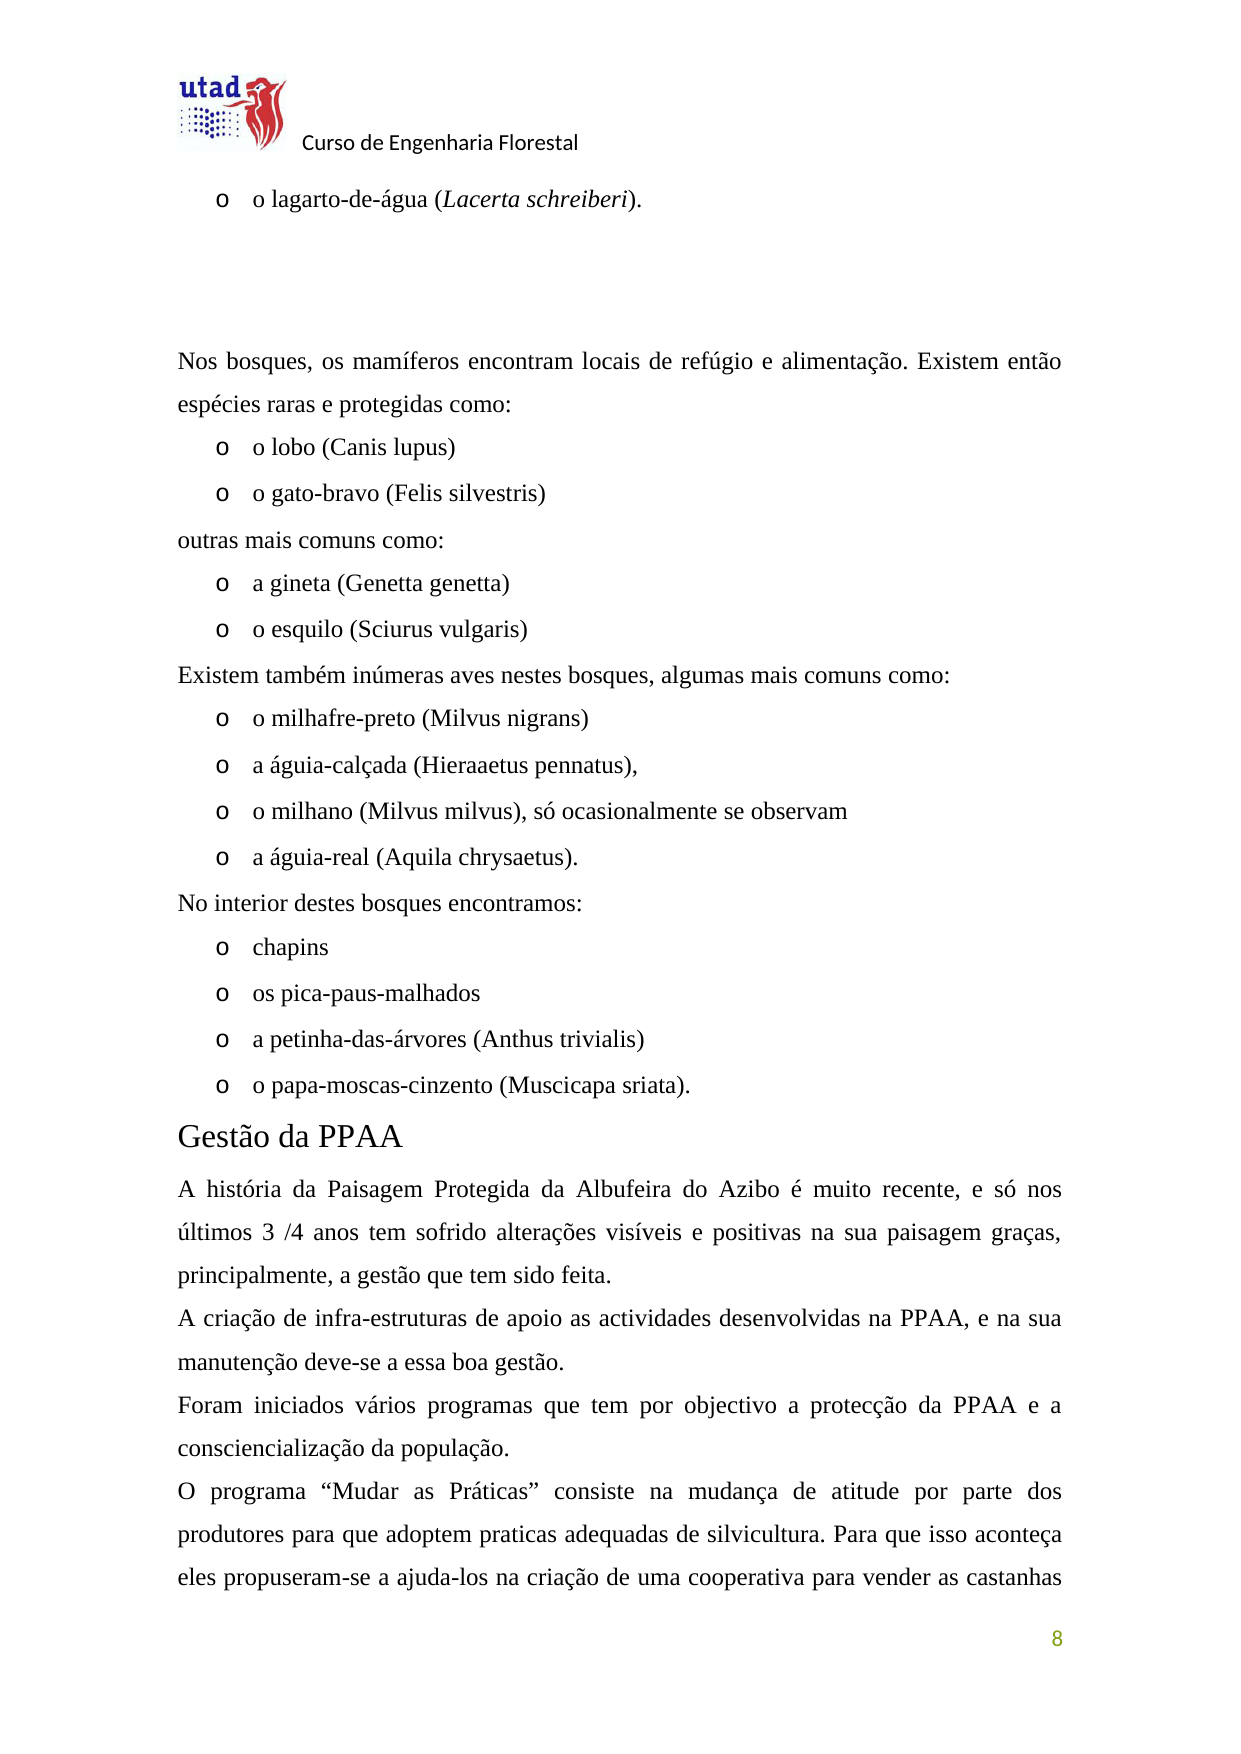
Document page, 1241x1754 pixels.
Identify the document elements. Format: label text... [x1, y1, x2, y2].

list A criação de infra-estruturas de apoio as actividades desenvolvidas na PPAA, e na sua manutenção deve-se a essa boa gestão. [177, 1303, 1063, 1375]
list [177, 1476, 1063, 1591]
list o milhafre-preto (Milvus nigrans) [215, 703, 1063, 734]
text Existem também inúmeras aves nestes bosques, algumas mais comuns como: [177, 660, 1063, 689]
list os pica-paus-malhados [215, 978, 1063, 1009]
list a gineta (Genetta genetta) [215, 568, 1063, 599]
list o lagarto-de-água (Lacerta schreiberi). [215, 184, 1063, 215]
list A história da Paisagem Protegida da Albufeira do Azibo é muito recente, e só nos últimos 3 /4 anos tem sofrido alterações visíveis e positivas na sua paisagem graças, principalmente, a gestão que tem sido feita. [177, 1174, 1063, 1289]
list o lobo (Canis lupus) [215, 432, 1063, 463]
list o esquilo (Sciurus vulgaris) [215, 614, 1063, 645]
text Nos bosques, os mamíferos encontram locais de refúgio e alimentação. Existem então espécies raras e protegidas como: [177, 346, 1063, 418]
list a petinha-das-árvores (Anthus trivialis) [215, 1024, 1063, 1055]
list a águia-real (Aquila chrysaetus). [215, 842, 1063, 873]
text outras mais comuns como: [177, 525, 1063, 553]
list o gato-bravo (Felis silvestris) [215, 478, 1063, 509]
list Gestão da PPAA [177, 1117, 1063, 1155]
list o papa-moscas-cinzento (Muscicapa sriata). [215, 1070, 1063, 1101]
list a águia-calçada (Hieraaetus pennatus), [215, 750, 1063, 781]
list Foram iniciados vários programas que tem por objectivo a protecção da PPAA e a consciencialização da população. [177, 1390, 1063, 1462]
list chapins [215, 932, 1063, 962]
list o milhano (Milvus milvus), só ocasionalmente se observam [215, 796, 1063, 827]
text No interior destes bosques encontramos: [177, 888, 1063, 917]
